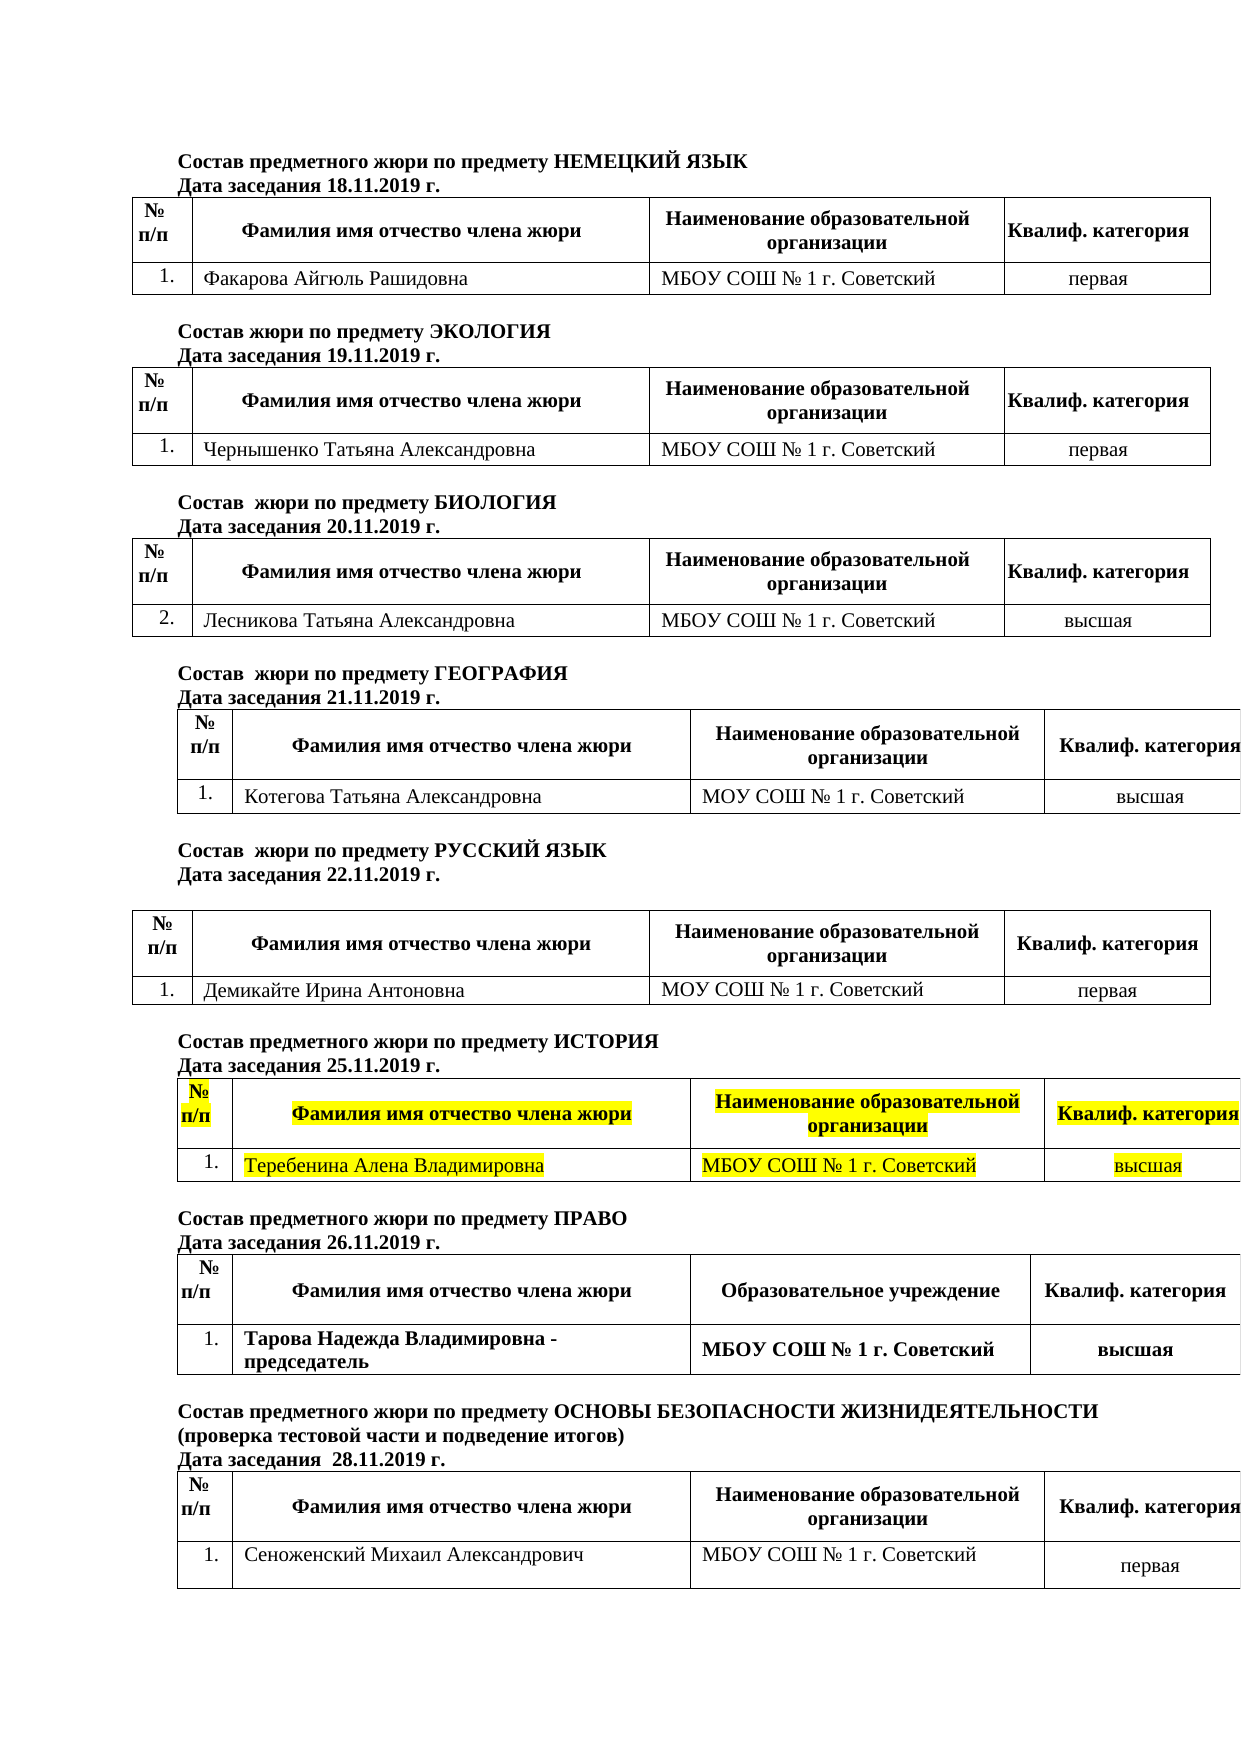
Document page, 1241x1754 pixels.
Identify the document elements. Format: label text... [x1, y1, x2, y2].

table_cell МБОУ СОШ № 1 г. Советский [650, 605, 1004, 636]
table_header № п/п [178, 1472, 232, 1541]
table_header Квалиф. категория [1045, 1472, 1240, 1541]
table_header Образовательное учреждение [691, 1255, 1030, 1324]
table_header № п/п [178, 1079, 232, 1148]
table_cell Демикайте Ирина Антоновна [193, 977, 649, 1004]
table_cell высшая [1045, 1149, 1240, 1181]
text Дата заседания 19.11.2019 г. [177, 343, 1167, 367]
table_header Наименование образовательной организации [650, 368, 1004, 432]
table_cell МБОУ СОШ № 1 г. Советский [650, 263, 1004, 293]
table_header Квалиф. категория [1045, 710, 1240, 779]
table_header Фамилия имя отчество члена жюри [193, 198, 649, 262]
table_header Фамилия имя отчество члена жюри [193, 911, 649, 976]
table_header Наименование образовательной организации [650, 198, 1004, 262]
table_header Фамилия имя отчество члена жюри [193, 539, 649, 603]
table_header Квалиф. категория [1031, 1255, 1240, 1324]
table_header № п/п [133, 368, 192, 432]
text Дата заседания 21.11.2019 г. [177, 685, 1167, 709]
table_cell Факарова Айгюль Рашидовна [193, 263, 649, 293]
table_cell [133, 434, 192, 465]
table_cell МБОУ СОШ № 1 г. Советский [691, 1542, 1044, 1588]
text Состав предметного жюри по предмету НЕМЕЦКИЙ ЯЗЫК [177, 148, 1167, 173]
table_header Фамилия имя отчество члена жюри [193, 368, 649, 432]
table_cell первая [1005, 434, 1210, 465]
table_cell МБОУ СОШ № 1 г. Советский [691, 1149, 1044, 1181]
table_cell [133, 977, 192, 1004]
text Дата заседания 22.11.2019 г. [177, 862, 1167, 886]
table_header Наименование образовательной организации [650, 539, 1004, 603]
text Состав жюри по предмету БИОЛОГИЯ [177, 490, 1167, 514]
table_header Фамилия имя отчество члена жюри [233, 1255, 690, 1324]
table_header Квалиф. категория [1005, 911, 1210, 976]
table_header № п/п [178, 1255, 232, 1324]
table_header № п/п [133, 539, 192, 603]
table_cell МОУ СОШ № 1 г. Советский [691, 780, 1044, 813]
text Состав жюри по предмету РУССКИЙ ЯЗЫК [177, 838, 1167, 862]
table_cell высшая [1005, 605, 1210, 636]
table_cell высшая [1045, 780, 1240, 813]
text Дата заседания 20.11.2019 г. [177, 514, 1167, 538]
text Состав жюри по предмету ЭКОЛОГИЯ [177, 319, 1167, 343]
table_header Фамилия имя отчество члена жюри [233, 1079, 690, 1148]
table_cell Теребенина Алена Владимировна [233, 1149, 690, 1181]
table_cell [133, 605, 192, 636]
table_header Квалиф. категория [1005, 198, 1210, 262]
table_header Наименование образовательной организации [650, 911, 1004, 976]
table_header Наименование образовательной организации [691, 710, 1044, 779]
text Состав предметного жюри по предмету ОСНОВЫ БЕЗОПАСНОСТИ ЖИЗНИДЕЯТЕЛЬНОСТИ (проверка тестовой части и подведение итогов) [177, 1399, 1167, 1447]
table_header Наименование образовательной организации [691, 1079, 1044, 1148]
table_cell [178, 1149, 232, 1181]
table_header Наименование образовательной организации [691, 1472, 1044, 1541]
text Состав предметного жюри по предмету ИСТОРИЯ [177, 1029, 1167, 1053]
table_header Квалиф. категория [1005, 368, 1210, 432]
table_header Фамилия имя отчество члена жюри [233, 710, 690, 779]
text Состав предметного жюри по предмету ПРАВО [177, 1206, 1167, 1230]
text Дата заседания 28.11.2019 г. [177, 1447, 1167, 1471]
text Дата заседания 26.11.2019 г. [177, 1230, 1167, 1254]
table_header № п/п [133, 911, 192, 976]
table_cell [133, 263, 192, 293]
table_header Фамилия имя отчество члена жюри [233, 1472, 690, 1541]
table_header Квалиф. категория [1005, 539, 1210, 603]
table_header № п/п [178, 710, 232, 779]
table_cell Котегова Татьяна Александровна [233, 780, 690, 813]
table_cell МБОУ СОШ № 1 г. Советский [691, 1325, 1030, 1373]
table_cell МОУ СОШ № 1 г. Советский [650, 977, 1004, 1004]
table_cell [178, 1325, 232, 1373]
text Дата заседания 18.11.2019 г. [177, 173, 1167, 197]
table_cell первая [1005, 263, 1210, 293]
table_cell первая [1045, 1542, 1240, 1588]
table_cell Тарова Надежда Владимировна - председатель [233, 1325, 690, 1373]
table_cell МБОУ СОШ № 1 г. Советский [650, 434, 1004, 465]
table_cell первая [1005, 977, 1210, 1004]
text Дата заседания 25.11.2019 г. [177, 1053, 1167, 1077]
table_cell 1. [178, 780, 232, 813]
table_cell высшая [1031, 1325, 1240, 1373]
table_cell [178, 1542, 232, 1588]
text Состав жюри по предмету ГЕОГРАФИЯ [177, 661, 1167, 685]
table_cell Чернышенко Татьяна Александровна [193, 434, 649, 465]
table_cell Сеноженский Михаил Александрович [233, 1542, 690, 1588]
table_header № п/п [133, 198, 192, 262]
table_header Квалиф. категория [1045, 1079, 1240, 1148]
table_cell Лесникова Татьяна Александровна [193, 605, 649, 636]
